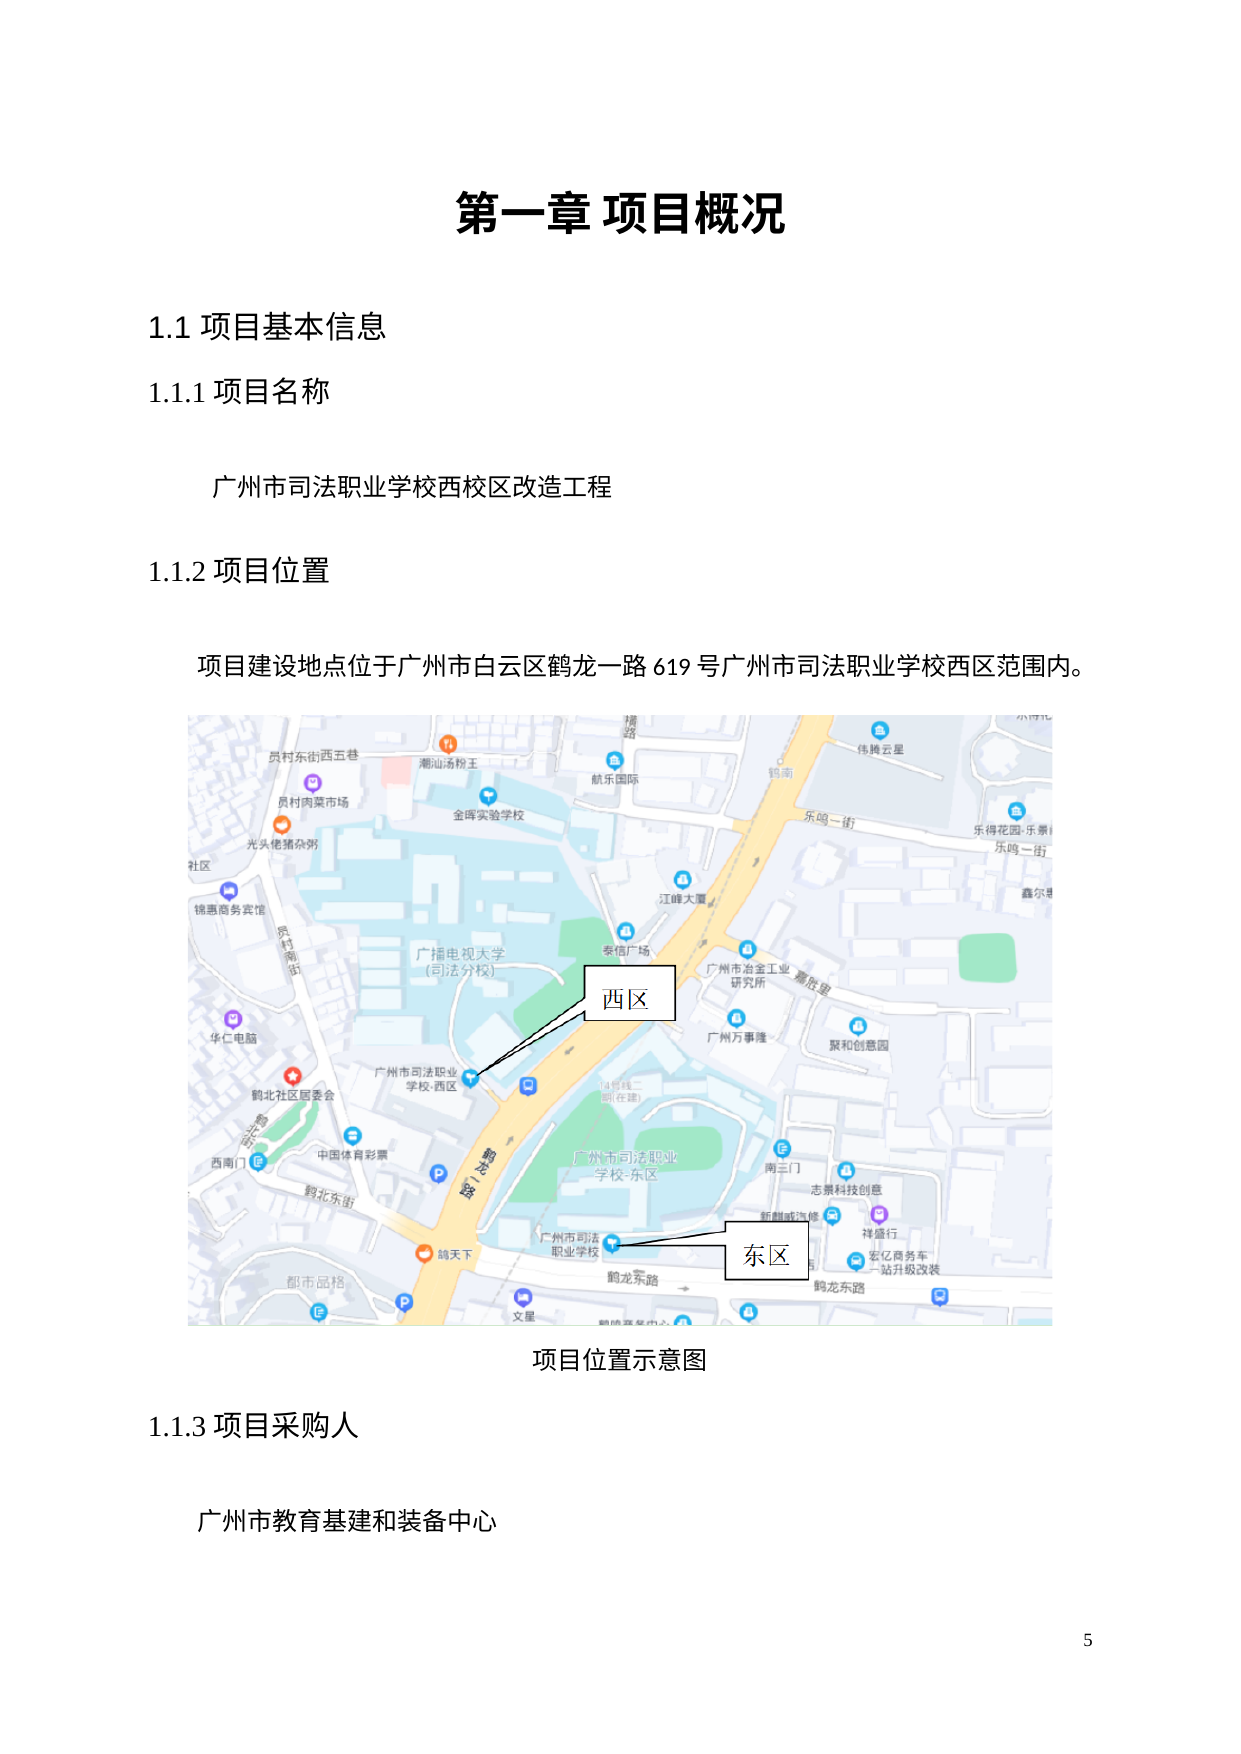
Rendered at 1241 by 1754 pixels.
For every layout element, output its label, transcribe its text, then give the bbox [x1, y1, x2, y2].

subtitle 1.1.1 项目名称 [148, 358, 1092, 423]
text 广州市司法职业学校西校区改造工程 [148, 453, 1092, 518]
subtitle 1.1.3 项目采购人 [148, 1391, 1092, 1456]
text 项目建设地点位于广州市白云区鹤龙一路619号广州市司法职业学校西区范围内。 [148, 632, 1092, 697]
subtitle 1.1.2 项目位置 [148, 537, 1092, 602]
picture [187, 715, 1053, 1326]
subtitle 第一章 项目概况 [148, 162, 1092, 259]
subtitle 1.1 项目基本信息 [148, 293, 1092, 358]
text 广州市教育基建和装备中心 [148, 1487, 1092, 1552]
text 项目位置示意图 [148, 1326, 1092, 1391]
